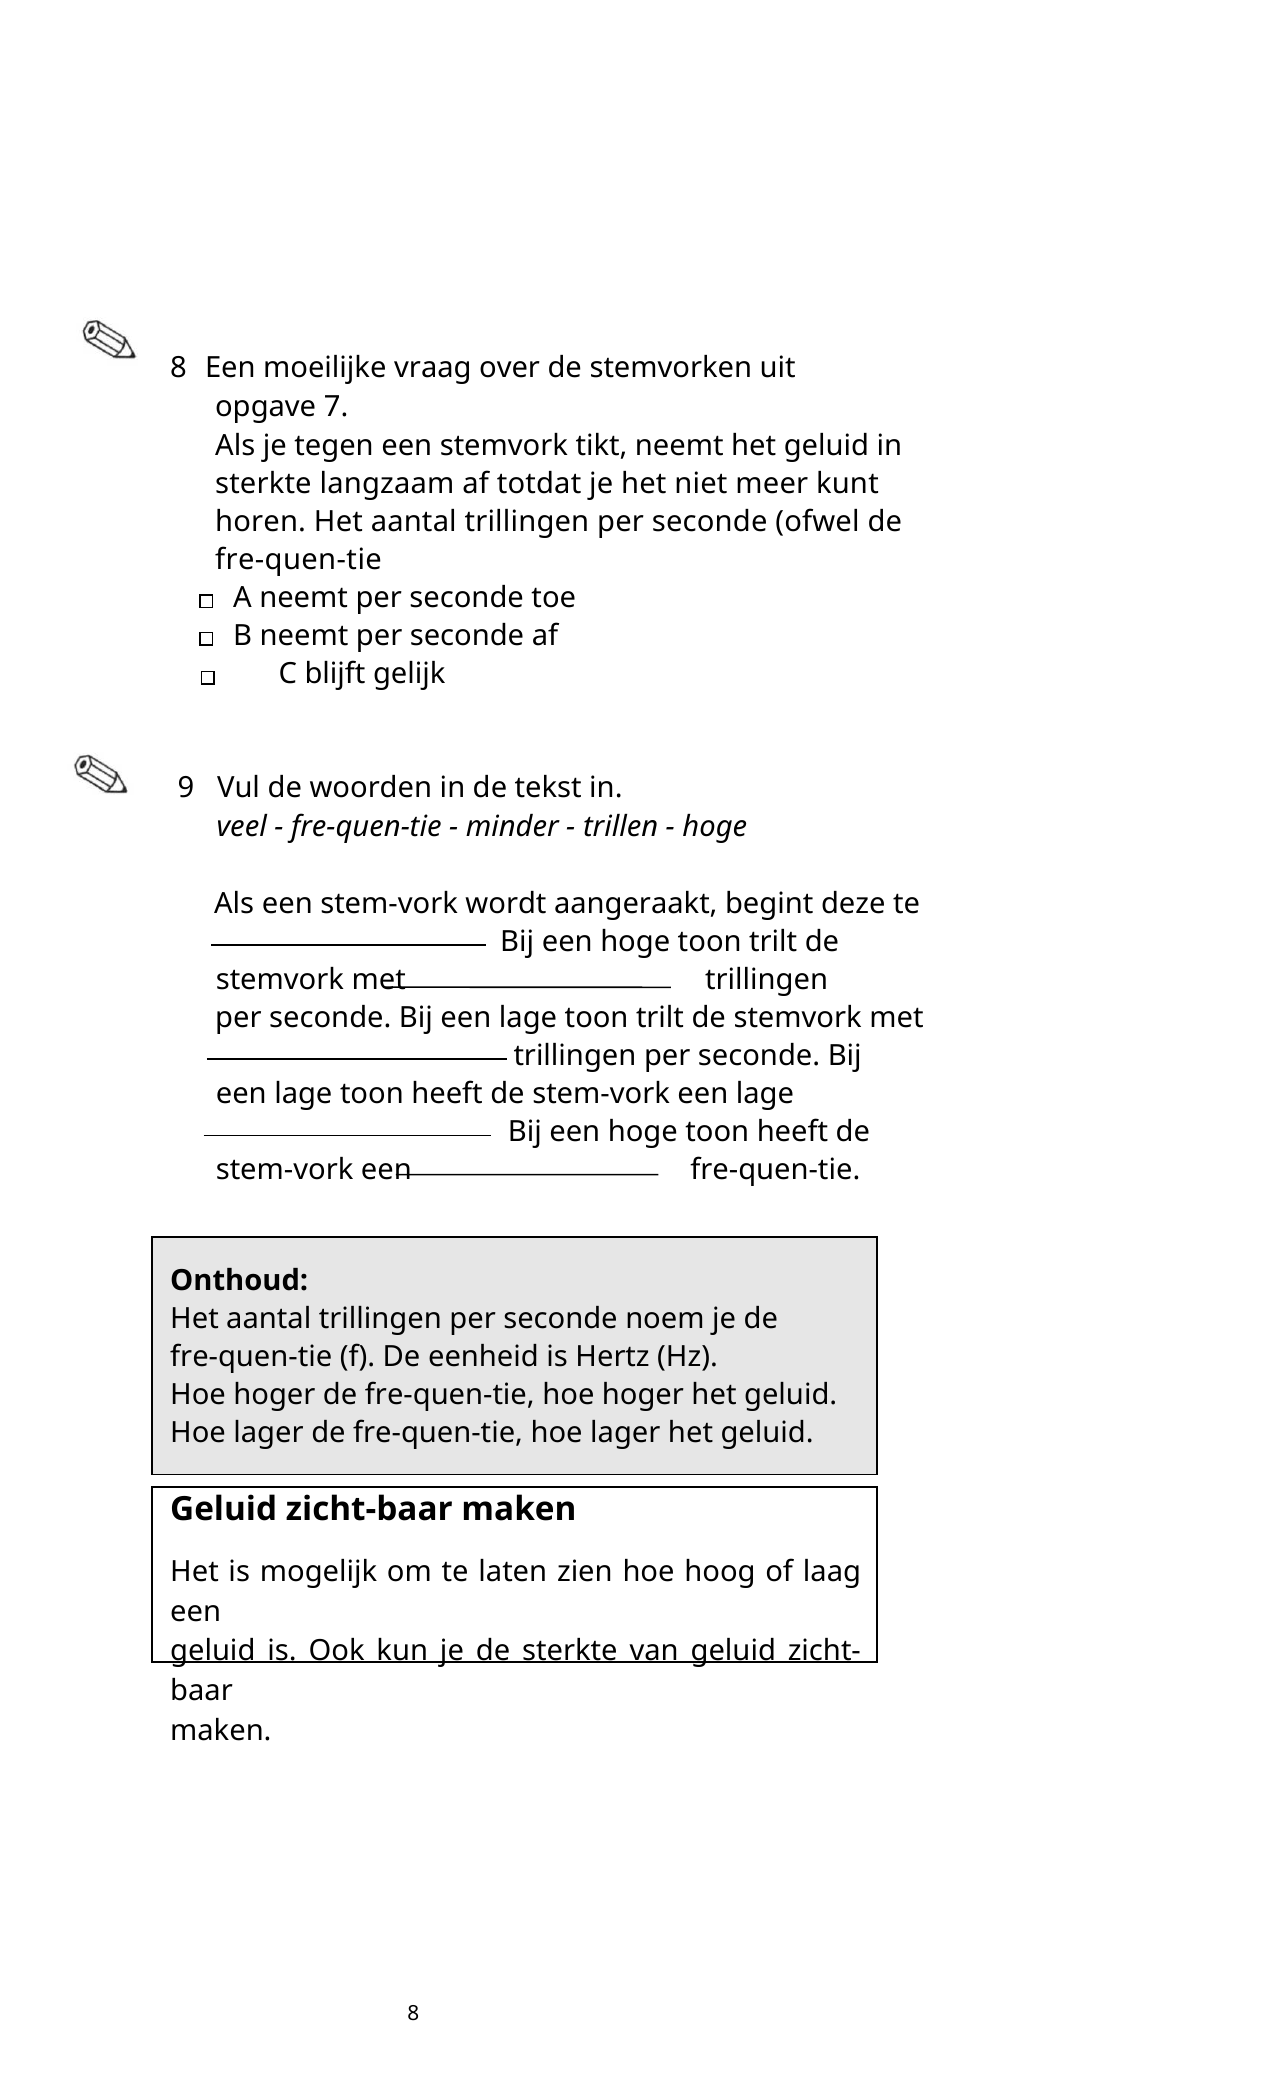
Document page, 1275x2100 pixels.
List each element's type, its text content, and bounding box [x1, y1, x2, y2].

text veel - fre-quen-tie - minder - trillen - hoge [216, 806, 1102, 845]
text stemvork met trillingen [216, 959, 1102, 997]
text 9 Vul de woorden in de tekst in. [170, 766, 1102, 806]
text Het is mogelijk om te laten zien hoe hoog of laag een [170, 1550, 862, 1629]
text horen. Het aantal trillingen per seconde (ofwel de [170, 501, 1102, 539]
text Bij een hoge toon heeft de [214, 1111, 1102, 1149]
text Hoe hoger de fre-quen-tie, hoe hoger het geluid. [170, 1375, 854, 1412]
text 8 Een moeilijke vraag over de stemvorken uit [170, 347, 1102, 385]
picture [55, 746, 145, 809]
text Als je tegen een stemvork tikt, neemt het geluid in [170, 425, 1102, 463]
text per seconde. Bij een lage toon trilt de stemvork met [215, 997, 1102, 1035]
text opgave 7. [215, 385, 1102, 425]
text Het aantal trillingen per seconde noem je de [170, 1299, 854, 1336]
text maken. [170, 1709, 862, 1749]
text Onthoud: [170, 1261, 1102, 1298]
text sterkte langzaam af totdat je het niet meer kunt [170, 463, 1102, 501]
text Hoe lager de fre-quen-tie, hoe lager het geluid. [170, 1413, 854, 1450]
text C blijft gelijk [214, 653, 1102, 691]
picture [64, 312, 150, 372]
text Als een stem-vork wordt aangeraakt, begint deze te [214, 883, 1102, 921]
text fre-quen-tie [170, 539, 1102, 577]
text een lage toon heeft de stem-vork een lage [216, 1073, 1102, 1111]
text B neemt per seconde af [170, 615, 1102, 653]
text fre-quen-tie (f). De eenheid is Hertz (Hz). [170, 1337, 854, 1374]
text stem-vork een fre-quen-tie. [216, 1149, 1102, 1187]
text geluid is. Ook kun je de sterkte van geluid zicht-baar [170, 1629, 862, 1709]
text Geluid zicht-baar maken [170, 1500, 1102, 1525]
text Bij een hoge toon trilt de [214, 921, 1102, 959]
text trillingen per seconde. Bij [214, 1035, 1102, 1073]
text A neemt per seconde toe [170, 577, 1102, 615]
